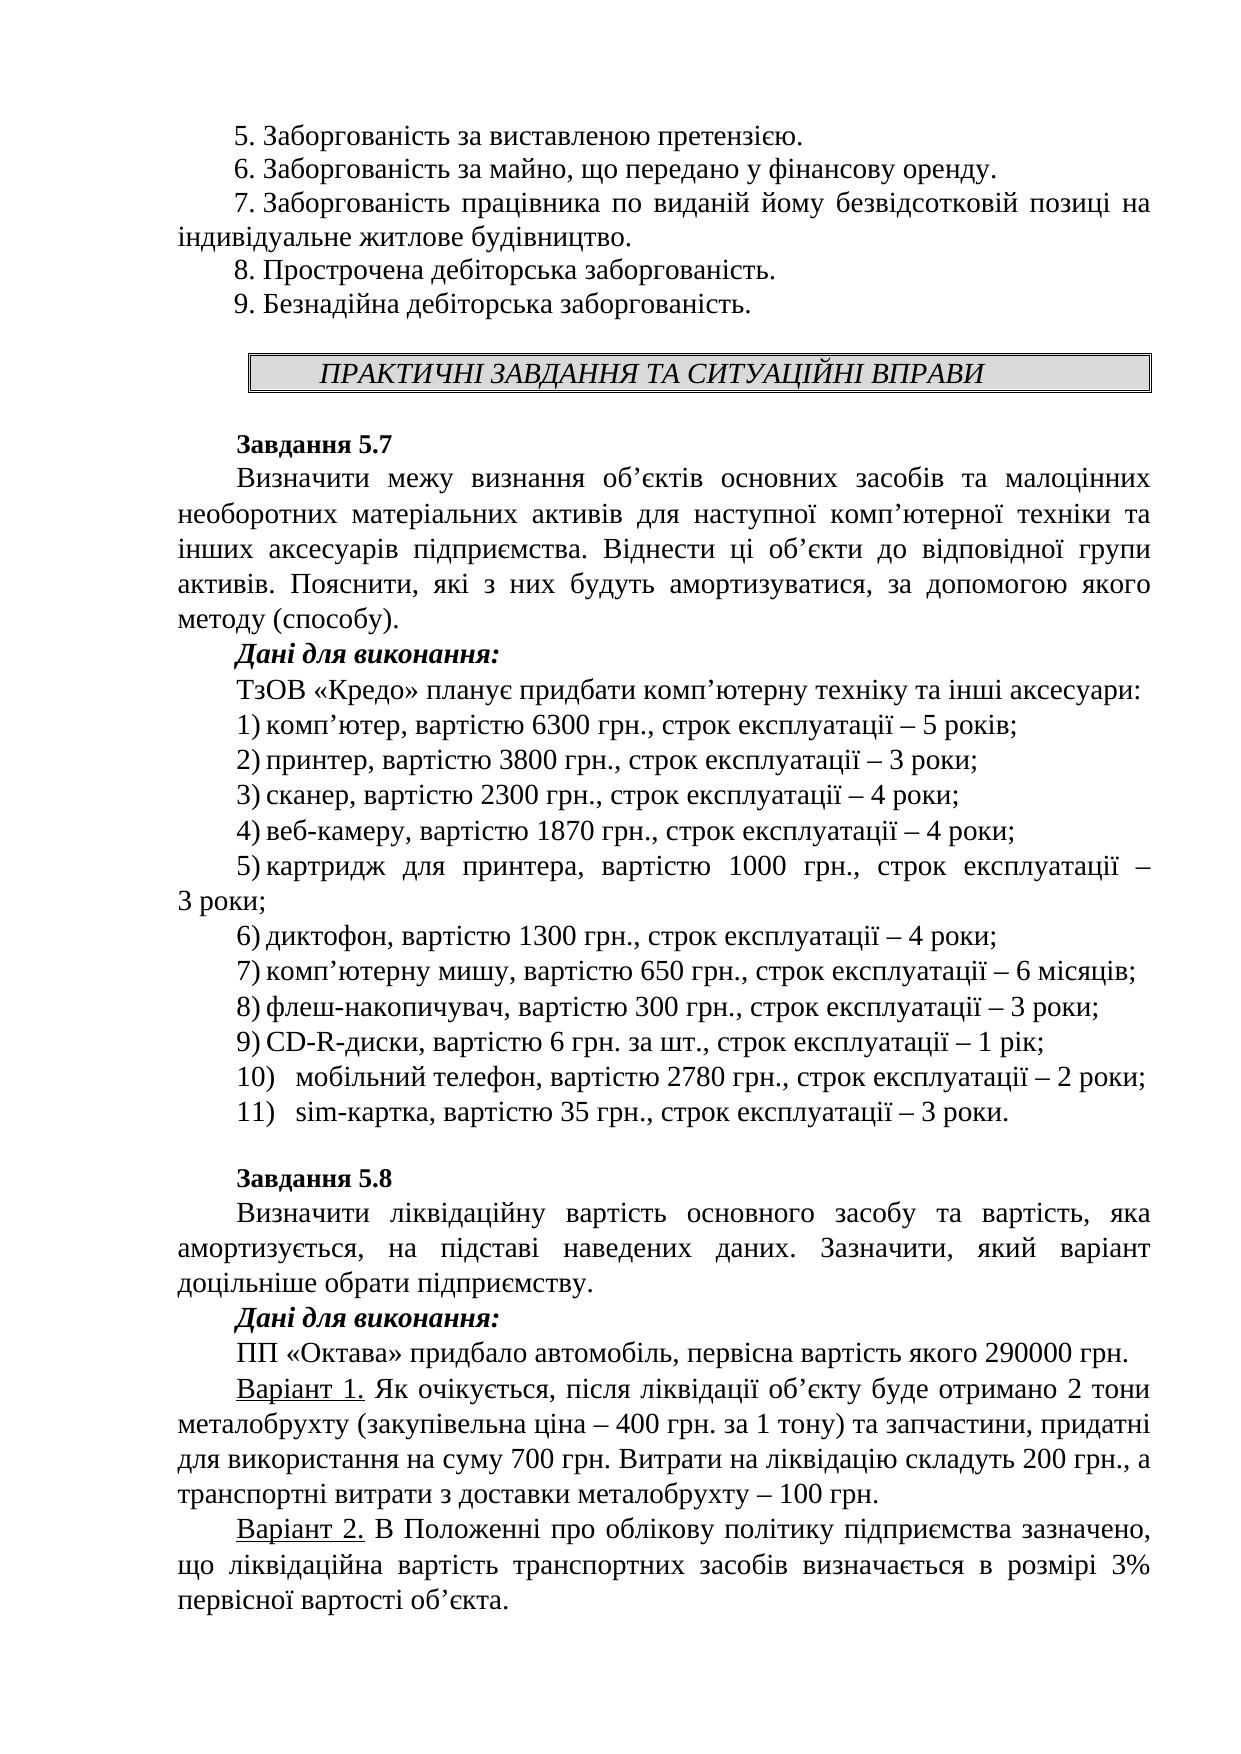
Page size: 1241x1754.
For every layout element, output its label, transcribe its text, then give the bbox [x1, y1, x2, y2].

text Визначити межу визнання об’єктів основних засобів та малоцінних необоротних матеріальних активів для наступної комп’ютерної техніки та інших аксесуарів підприємства. Віднести ці об’єкти до відповідної групи активів. Пояснити, які з них будуть амортизуватися, за допомогою якого методу (способу). [177, 461, 1152, 635]
list картридж для принтера, вартістю 1000 грн., строк експлуатації – 3 роки; [177, 848, 1152, 917]
list мобільний телефон, вартістю 2780 грн., строк експлуатації – 2 роки; [177, 1059, 1152, 1093]
list комп’ютерну мишу, вартістю 650 грн., строк експлуатації – 6 місяців; [177, 953, 1152, 987]
list флеш-накопичувач, вартістю 300 грн., строк експлуатації – 3 роки; [177, 989, 1152, 1022]
text Завдання 5.7 [177, 428, 1152, 459]
list веб-камеру, вартістю 1870 грн., строк експлуатації – 4 роки; [177, 813, 1152, 846]
text 8. Прострочена дебіторська заборгованість. [177, 252, 1152, 286]
text 9. Безнадійна дебіторська заборгованість. [177, 286, 1152, 319]
list принтер, вартістю 3800 грн., строк експлуатації – 3 роки; [177, 742, 1152, 776]
list sim-картка, вартістю 35 грн., строк експлуатації – 3 роки. [177, 1094, 1152, 1128]
list диктофон, вартістю 1300 грн., строк експлуатації – 4 роки; [177, 918, 1152, 952]
text Дані для виконання: [177, 1300, 1152, 1334]
list сканер, вартістю 2300 грн., строк експлуатації – 4 роки; [177, 777, 1152, 811]
text Визначити ліквідаційну вартість основного засобу та вартість, яка амортизується, на підставі наведених даних. Зазначити, який варіант доцільніше обрати підприємству. [177, 1195, 1152, 1299]
text 7. Заборгованість працівника по виданій йому безвідсотковій позиці на індивідуальне житлове будівництво. [177, 185, 1152, 252]
text ТзОВ «Кредо» планує придбати комп’ютерну техніку та інші аксесуари: [177, 672, 1152, 705]
table_header ПРАКТИЧНІ ЗАВДАННЯ ТА СИТУАЦІЙНІ ВПРАВИ [251, 356, 1149, 389]
list комп’ютер, вартістю 6300 грн., строк експлуатації – 5 років; [177, 707, 1152, 741]
text Варіант 1. Як очікується, після ліквідації об’єкту буде отримано 2 тони металобрухту (закупівельна ціна – 400 грн. за 1 тону) та запчастини, придатні для використання на суму 700 грн. Витрати на ліквідацію складуть 200 грн., а транспортні витрати з доставки металобрухту – 100 грн. [177, 1371, 1152, 1510]
text 5. Заборгованість за виставленою претензією. [177, 118, 1152, 152]
text 6. Заборгованість за майно, що передано у фінансову оренду. [177, 152, 1152, 185]
text ПП «Октава» придбало автомобіль, первісна вартість якого 290000 грн. [177, 1336, 1152, 1369]
text Варіант 2. В Положенні про облікову політику підприємства зазначено, що ліквідаційна вартість транспортних засобів визначається в розмірі 3% первісної вартості об’єкта. [177, 1512, 1152, 1616]
text Дані для виконання: [177, 637, 1152, 670]
text Завдання 5.8 [177, 1162, 1152, 1193]
list CD-R-диски, вартістю 6 грн. за шт., строк експлуатації – 1 рік; [177, 1024, 1152, 1057]
